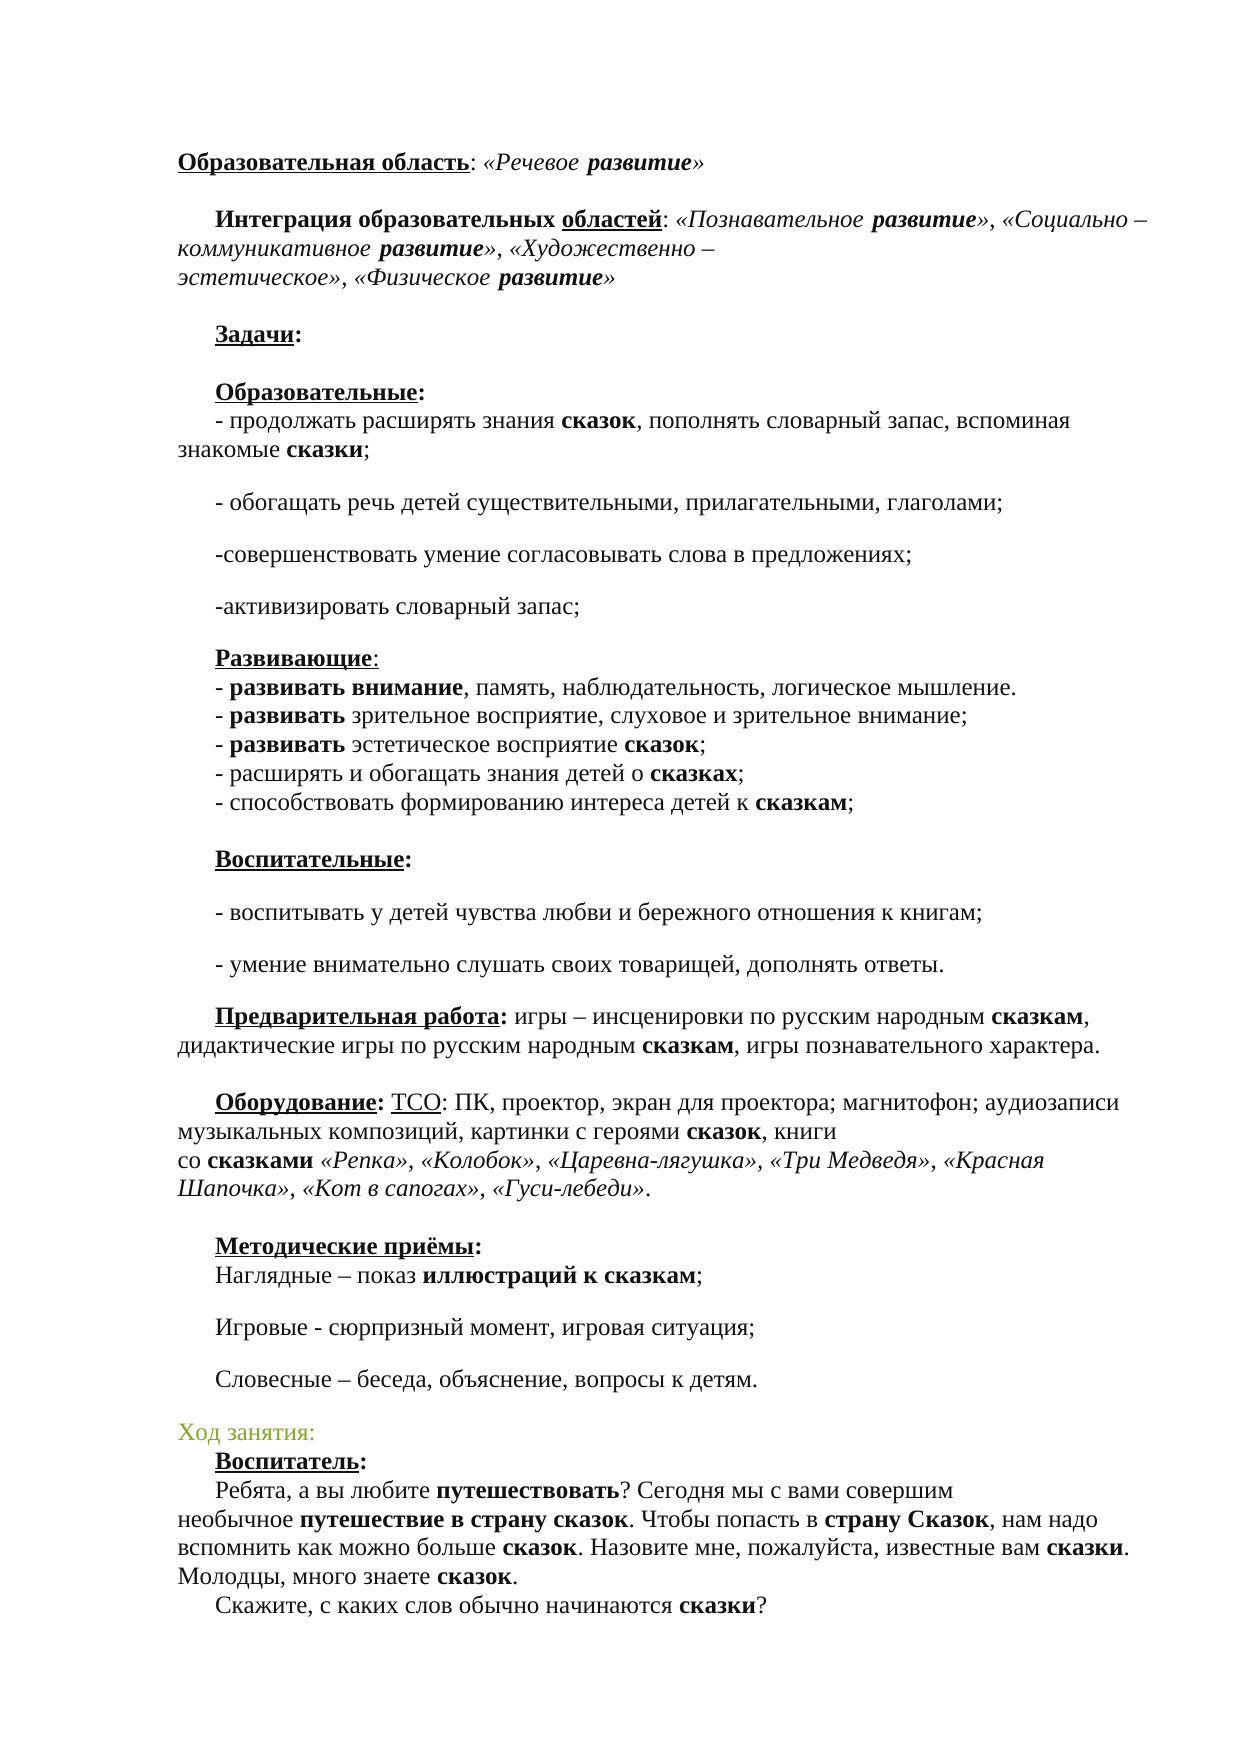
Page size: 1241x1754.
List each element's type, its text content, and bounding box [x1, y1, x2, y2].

text Ход занятия: [177, 1416, 1152, 1446]
text Образовательные: [177, 377, 1152, 406]
text - развивать эстетическое восприятие сказок; [177, 729, 1152, 758]
text - развивать внимание, память, наблюдательность, логическое мышление. [177, 672, 1152, 701]
text Задачи: [177, 319, 1152, 348]
text - обогащать речь детей существительными, прилагательными, глаголами; [177, 487, 1152, 515]
text - воспитывать у детей чувства любви и бережного отношения к книгам; [177, 897, 1152, 925]
text - способствовать формированию интереса детей к сказкам; [177, 787, 1152, 816]
text Образовательная область: «Речевое развитие» [177, 147, 1152, 176]
text - развивать зрительное восприятие, слуховое и зрительное внимание; [177, 701, 1152, 729]
text - расширять и обогащать знания детей о сказках; [177, 758, 1152, 787]
text -совершенствовать умение согласовывать слова в предложениях; [177, 539, 1152, 567]
text Развивающие: [177, 643, 1152, 672]
text Интеграция образовательных областей: «Познавательное развитие», «Социально – коммуникативное развитие», «Художественно – эстетическое», «Физическое развитие» [177, 204, 1152, 291]
text - умение внимательно слушать своих товарищей, дополнять ответы. [177, 949, 1152, 977]
text Ребята, а вы любите путешествовать? Сегодня мы с вами совершим необычное путешествие в страну сказок. Чтобы попасть в страну Сказок, нам надо вспомнить как можно больше сказок. Назовите мне, пожалуйста, известные вам сказки. Молодцы, много знаете сказок. [177, 1475, 1152, 1590]
text Воспитательные: [177, 844, 1152, 873]
text Воспитатель: [177, 1446, 1152, 1475]
text Предварительная работа: игры – инсценировки по русским народным сказкам, дидактические игры по русским народным сказкам, игры познавательного характера. [177, 1001, 1152, 1058]
text Игровые - сюрпризный момент, игровая ситуация; [177, 1312, 1152, 1341]
text Словесные – беседа, объяснение, вопросы к детям. [177, 1364, 1152, 1393]
text Наглядные – показ иллюстраций к сказкам; [177, 1260, 1152, 1288]
text Оборудование: ТСО: ПК, проектор, экран для проектора; магнитофон; аудиозаписи музыкальных композиций, картинки с героями сказок, книги со сказками «Репка», «Колобок», «Царевна-лягушка», «Три Медведя», «Красная Шапочка», «Кот в сапогах», «Гуси-лебеди». [177, 1087, 1152, 1202]
text -активизировать словарный запас; [177, 591, 1152, 620]
text - продолжать расширять знания сказок, пополнять словарный запас, вспоминая знакомые сказки; [177, 406, 1152, 463]
text Скажите, с каких слов обычно начинаются сказки? [177, 1590, 1152, 1619]
text Методические приёмы: [177, 1231, 1152, 1260]
